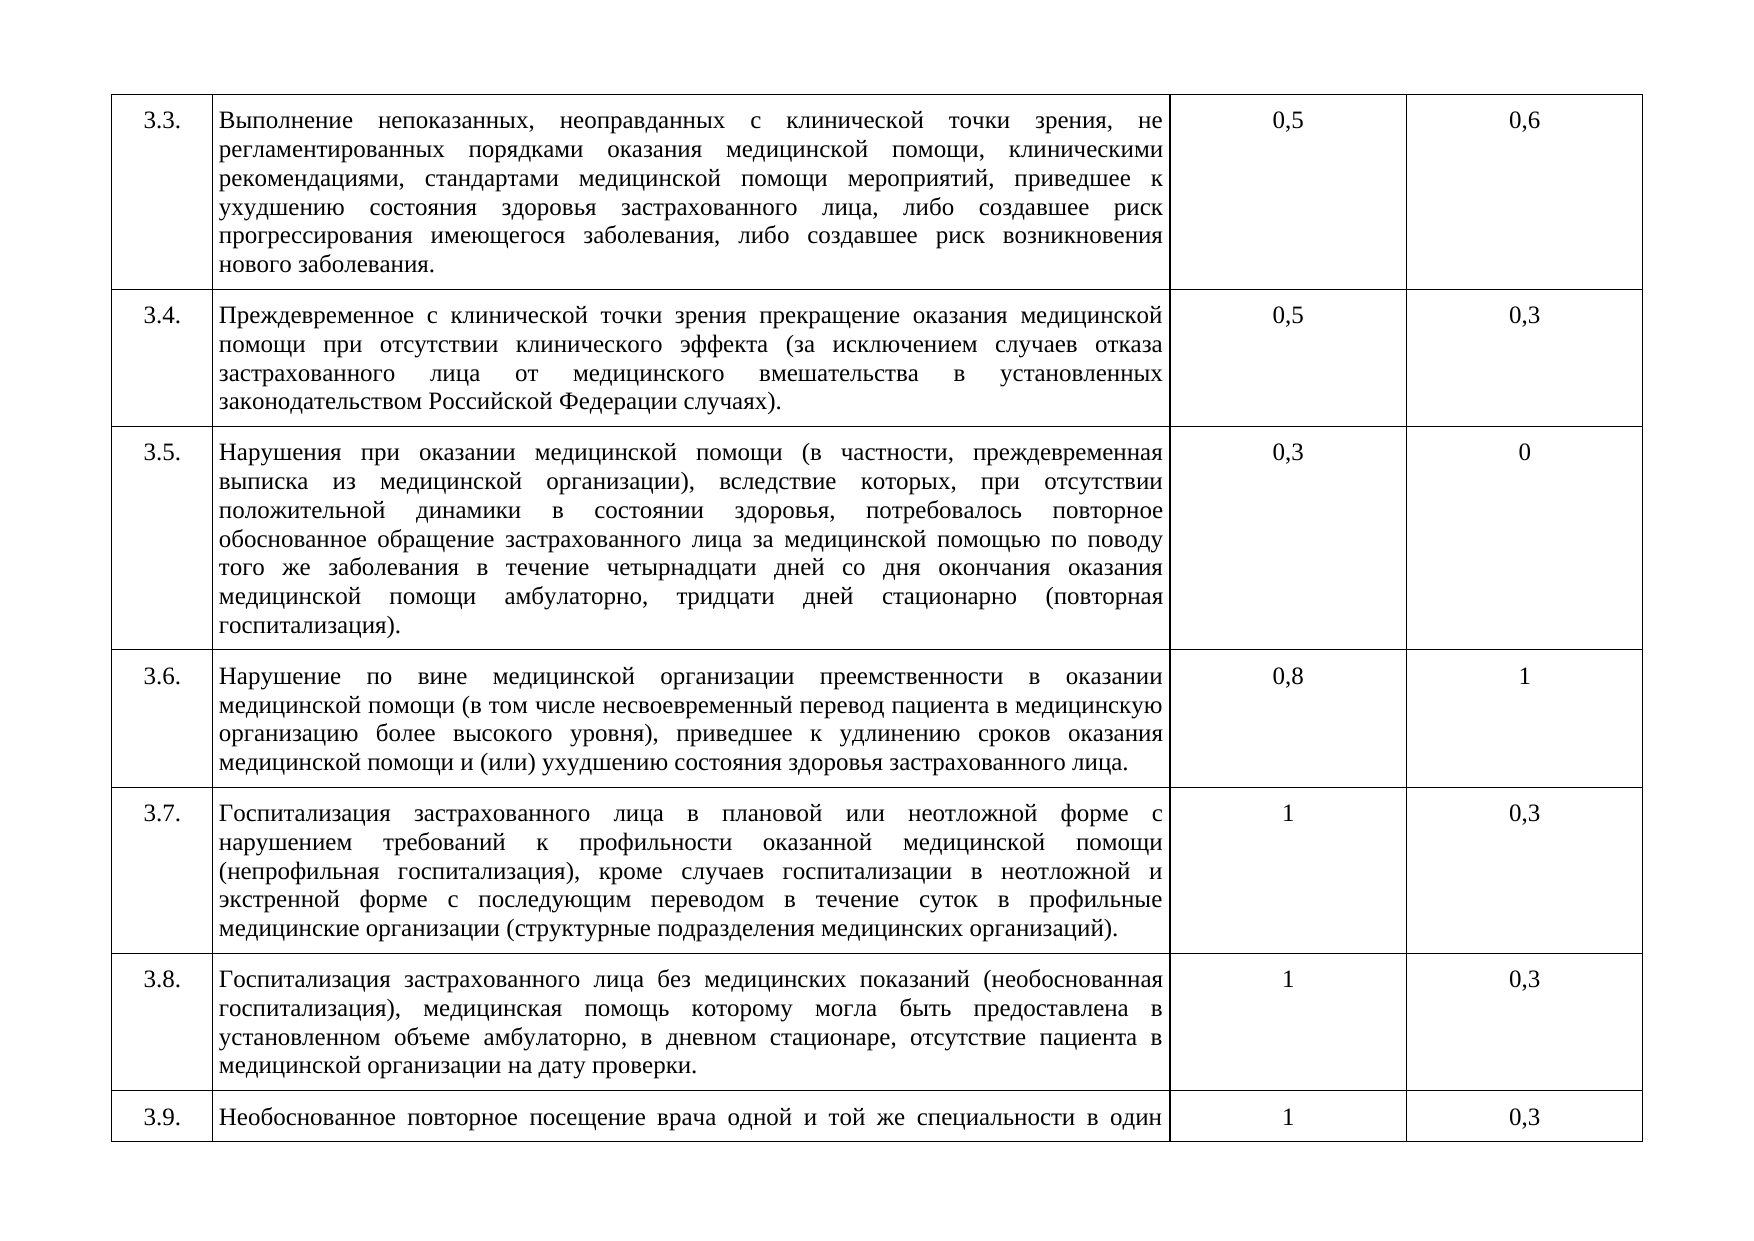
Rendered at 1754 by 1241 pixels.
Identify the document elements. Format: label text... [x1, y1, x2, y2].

table_cell 0,3 [1407, 954, 1642, 1090]
table_cell 3.6. [112, 650, 212, 787]
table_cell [213, 1091, 1169, 1141]
table_cell 1 [1171, 788, 1406, 953]
table_cell 0,8 [1171, 650, 1406, 787]
table_cell 3.4. [112, 290, 212, 426]
table_cell 0,6 [1407, 95, 1642, 288]
table_cell Преждевременное с клинической точки зрения прекращение оказания медицинской помощи при отсутствии клинического эффекта (за исключением случаев отказа застрахованного лица от медицинского вмешательства в установленных законодательством Российской Федерации случаях). [213, 290, 1169, 426]
table_cell 0,5 [1171, 95, 1406, 288]
table_cell 3.5. [112, 427, 212, 649]
table_cell Госпитализация застрахованного лица в плановой или неотложной форме с нарушением требований к профильности оказанной медицинской помощи (непрофильная госпитализация), кроме случаев госпитализации в неотложной и экстренной форме с последующим переводом в течение суток в профильные медицинские организации (структурные подразделения медицинских организаций). [213, 788, 1169, 953]
table_cell 0,5 [1171, 290, 1406, 426]
table_cell Нарушение по вине медицинской организации преемственности в оказании медицинской помощи (в том числе несвоевременный перевод пациента в медицинскую организацию более высокого уровня), приведшее к удлинению сроков оказания медицинской помощи и (или) ухудшению состояния здоровья застрахованного лица. [213, 650, 1169, 787]
table_cell 3.3. [112, 95, 212, 288]
table_cell 3.7. [112, 788, 212, 953]
table_cell 0,3 [1171, 427, 1406, 649]
table_cell 3.8. [112, 954, 212, 1090]
table_cell Выполнение непоказанных, неоправданных с клинической точки зрения, не регламентированных порядками оказания медицинской помощи, клиническими рекомендациями, стандартами медицинской помощи мероприятий, приведшее к ухудшению состояния здоровья застрахованного лица, либо создавшее риск прогрессирования имеющегося заболевания, либо создавшее риск возникновения нового заболевания. [213, 95, 1169, 288]
table_cell 0 [1407, 427, 1642, 649]
table_cell 0,3 [1407, 788, 1642, 953]
table_cell 0,3 [1407, 1091, 1642, 1141]
table_cell Нарушения при оказании медицинской помощи (в частности, преждевременная выписка из медицинской организации), вследствие которых, при отсутствии положительной динамики в состоянии здоровья, потребовалось повторное обоснованное обращение застрахованного лица за медицинской помощью по поводу того же заболевания в течение четырнадцати дней со дня окончания оказания медицинской помощи амбулаторно, тридцати дней стационарно (повторная госпитализация). [213, 427, 1169, 649]
table_cell Госпитализация застрахованного лица без медицинских показаний (необоснованная госпитализация), медицинская помощь которому могла быть предоставлена в установленном объеме амбулаторно, в дневном стационаре, отсутствие пациента в медицинской организации на дату проверки. [213, 954, 1169, 1090]
table_cell 1 [1407, 650, 1642, 787]
table_cell 1 [1171, 954, 1406, 1090]
table_cell 3.9. [112, 1091, 212, 1141]
table_cell 1 [1171, 1091, 1406, 1141]
table_cell 0,3 [1407, 290, 1642, 426]
